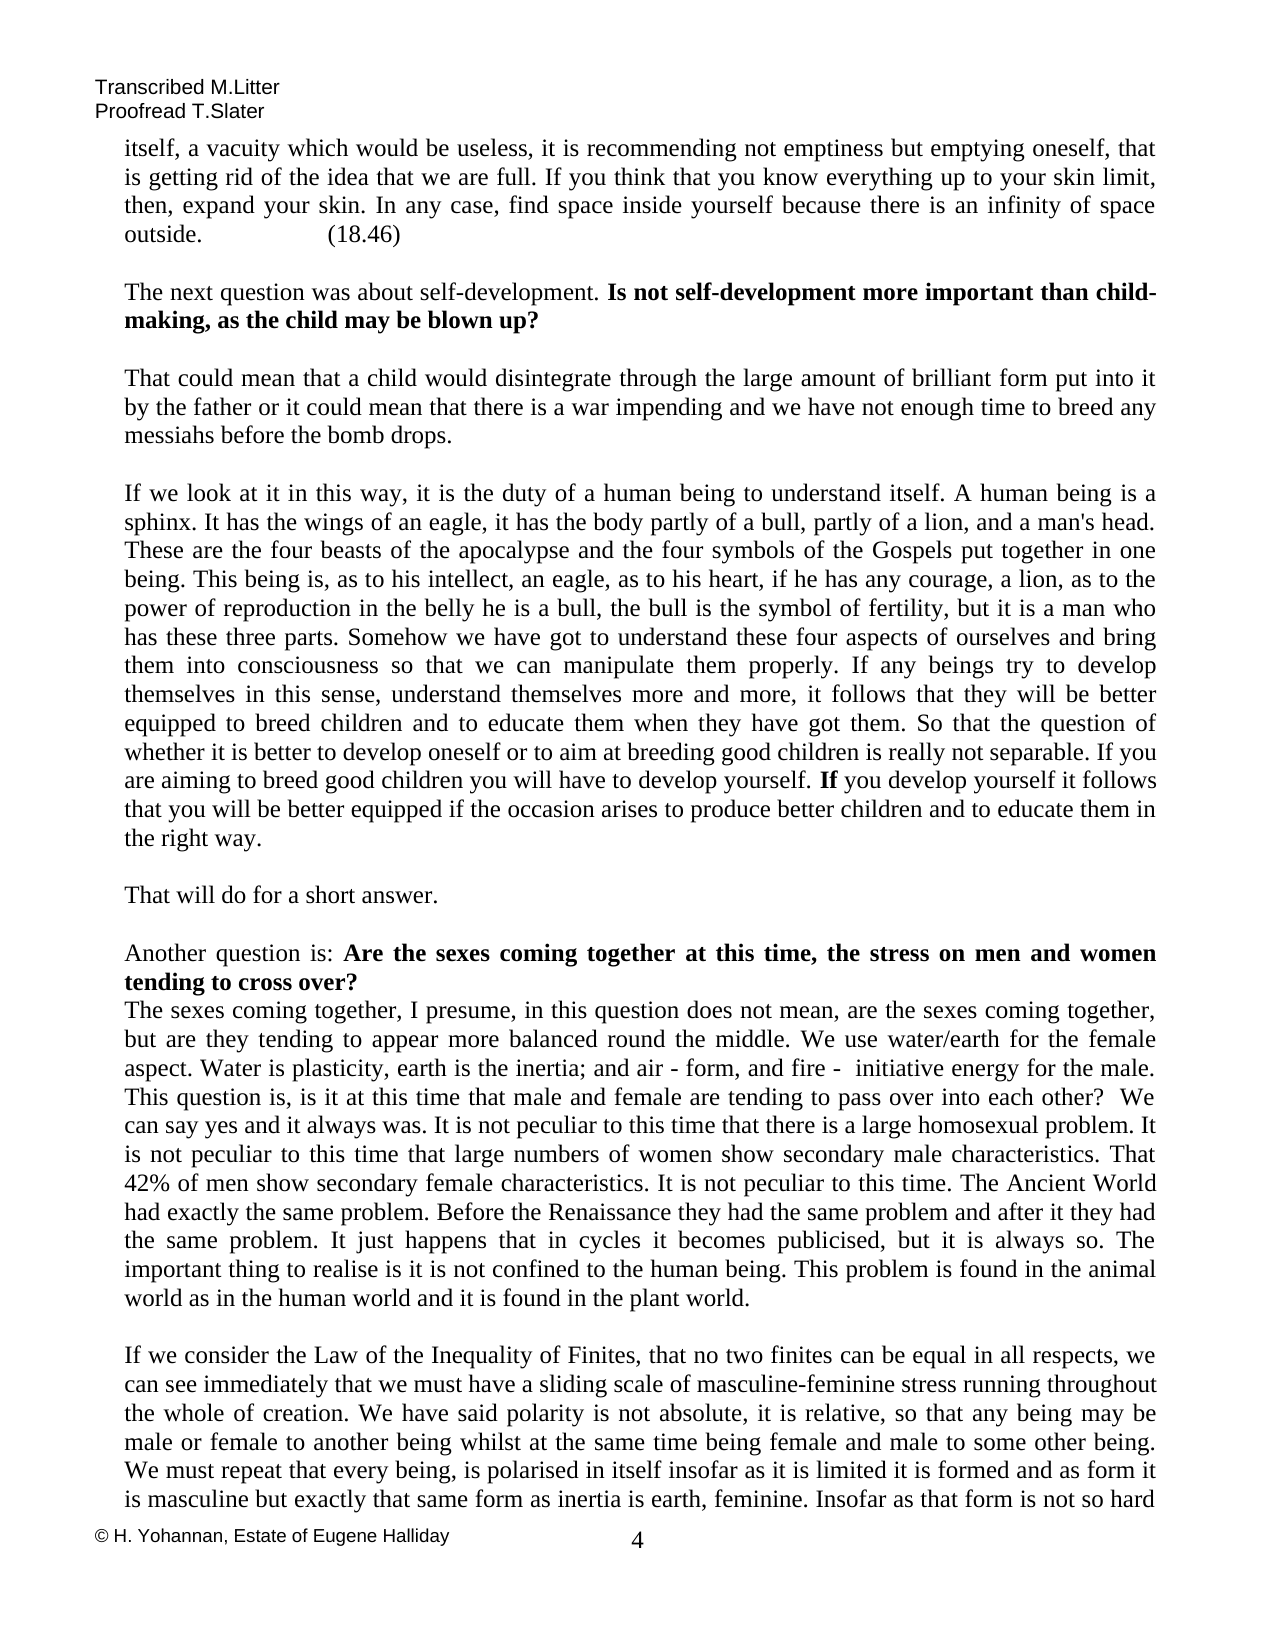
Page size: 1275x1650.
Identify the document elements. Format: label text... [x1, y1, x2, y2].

text That could mean that a child would disintegrate through the large amount of brilliant form put into it by the father or it could mean that there is a war impending and we have not enough time to breed any messiahs before the bomb drops. [124, 363, 1158, 449]
text The sexes coming together, I presume, in this question does not mean, are the sexes coming together, but are they tending to appear more balanced round the middle. We use water/earth for the female aspect. Water is plasticity, earth is the inertia; and air - form, and fire - initiative energy for the male. This question is, is it at this time that male and female are tending to pass over into each other? We can say yes and it always was. It is not peculiar to this time that there is a large homosexual problem. It is not peculiar to this time that large numbers of women show secondary male characteristics. That 42% of men show secondary female characteristics. It is not peculiar to this time. The Ancient World had exactly the same problem. Before the Renaissance they had the same problem and after it they had the same problem. It just happens that in cycles it becomes publicised, but it is always so. The important thing to realise is it is not confined to the human being. This problem is found in the animal world as in the human world and it is found in the plant world. [124, 995, 1158, 1312]
text The next question was about self-development. Is not self-development more important than child-making, as the child may be blown up? [124, 277, 1158, 334]
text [124, 133, 1158, 248]
text That will do for a short answer. [124, 880, 1158, 909]
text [124, 1340, 1158, 1513]
text If we look at it in this way, it is the duty of a human being to understand itself. A human being is a sphinx. It has the wings of an eagle, it has the body partly of a bull, partly of a lion, and a man's head. These are the four beasts of the apocalypse and the four symbols of the Gospels put together in one being. This being is, as to his intellect, an eagle, as to his heart, if he has any courage, a lion, as to the power of reproduction in the belly he is a bull, the bull is the symbol of fertility, but it is a man who has these three parts. Somehow we have got to understand these four aspects of ourselves and bring them into consciousness so that we can manipulate them properly. If any beings try to develop themselves in this sense, understand themselves more and more, it follows that they will be better equipped to breed children and to educate them when they have got them. So that the question of whether it is better to develop oneself or to aim at breeding good children is really not separable. If you are aiming to breed good children you will have to develop yourself. If you develop yourself it follows that you will be better equipped if the occasion arises to produce better children and to educate them in the right way. [124, 478, 1158, 852]
text Another question is: Are the sexes coming together at this time, the stress on men and women tending to cross over? [124, 938, 1158, 995]
